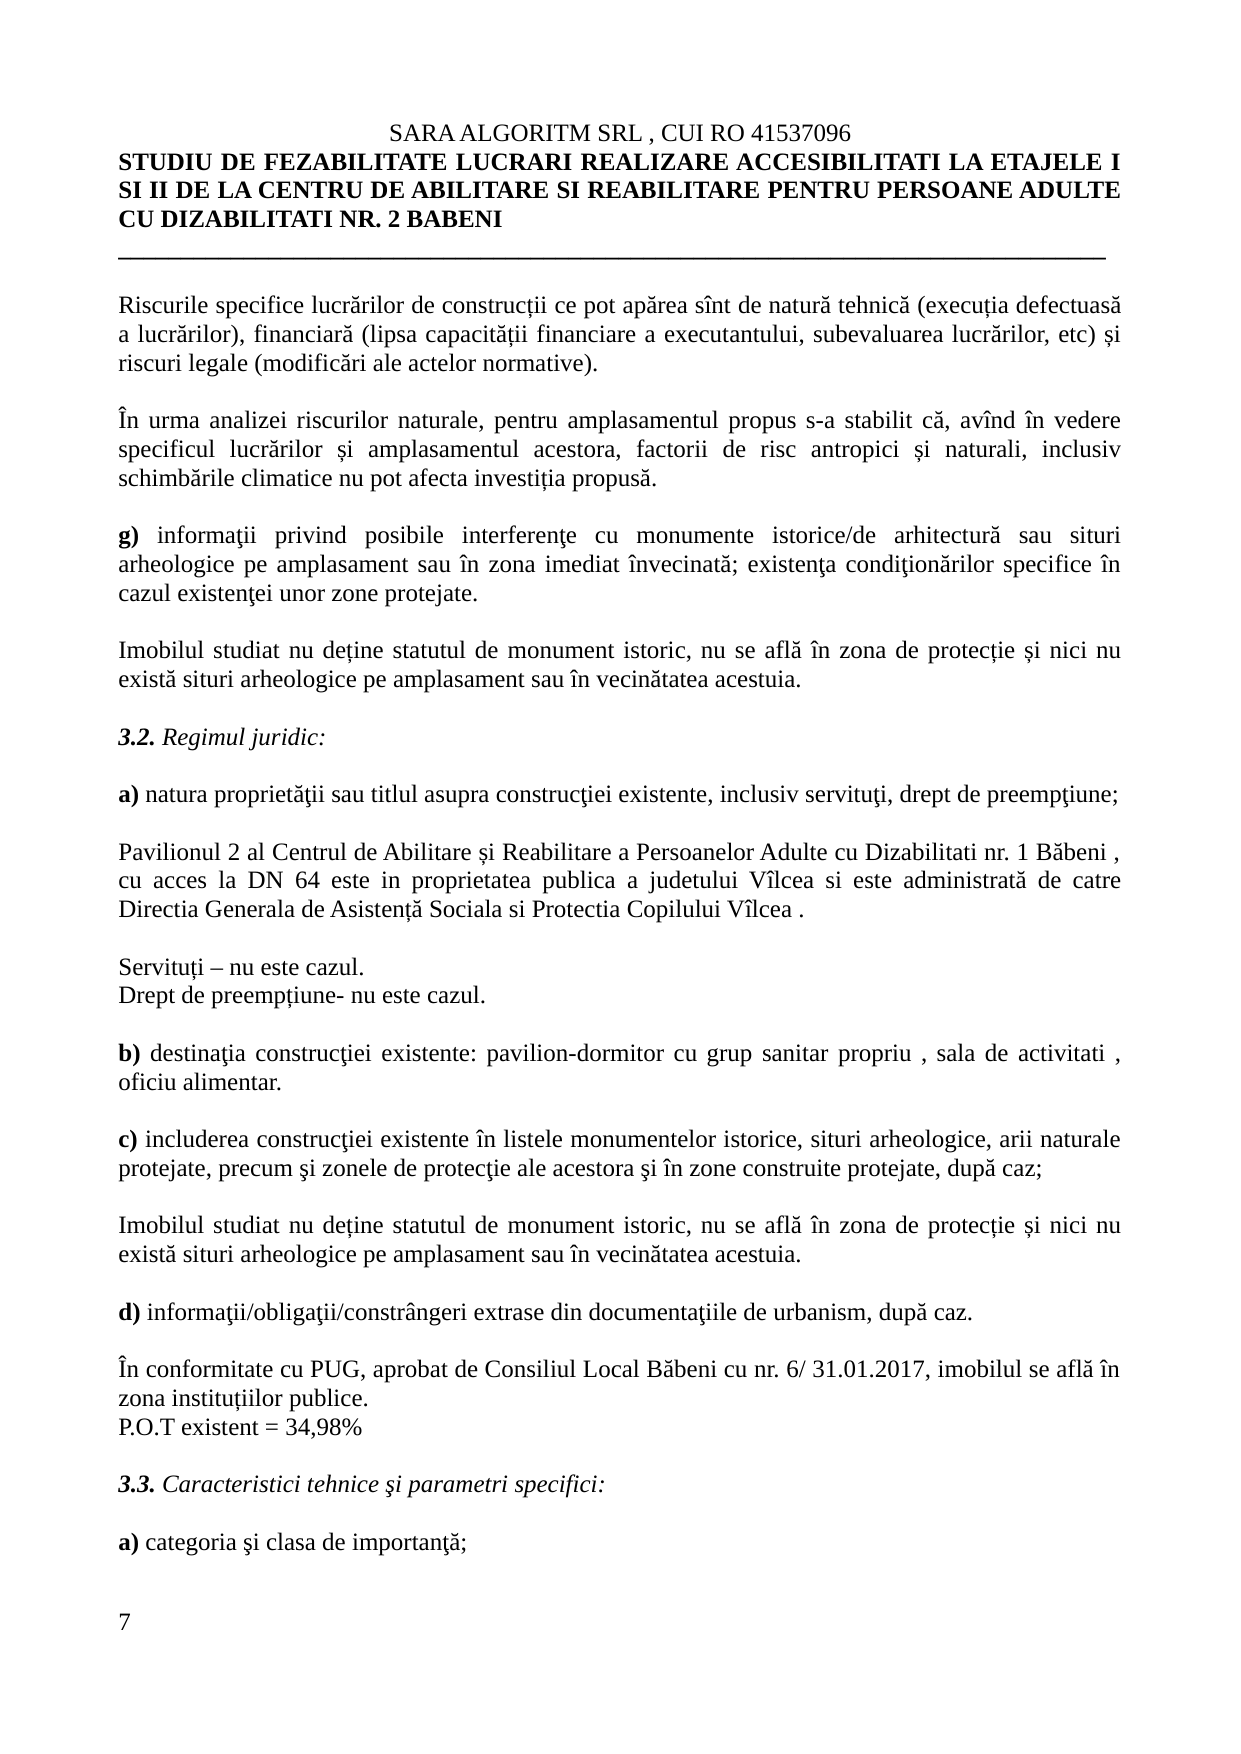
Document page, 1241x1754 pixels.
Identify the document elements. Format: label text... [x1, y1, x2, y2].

text b) destinaţia construcţiei existente: pavilion-dormitor cu grup sanitar propriu , sala de activitati , oficiu alimentar. [118, 1038, 1122, 1096]
text Imobilul studiat nu deține statutul de monument istoric, nu se află în zona de protecție și nici nu există situri arheologice pe amplasament sau în vecinătatea acestuia. [118, 1211, 1122, 1268]
text Riscurile specifice lucrărilor de construcții ce pot apărea sînt de natură tehnică (execuția defectuasă a lucrărilor), financiară (lipsa capacității financiare a executantului, subevaluarea lucrărilor, etc) și riscuri legale (modificări ale actelor normative). [118, 291, 1122, 377]
text a) categoria şi clasa de importanţă; [118, 1527, 1122, 1556]
text În urma analizei riscurilor naturale, pentru amplasamentul propus s-a stabilit că, avînd în vedere specificul lucrărilor și amplasamentul acestora, factorii de risc antropici și naturali, inclusiv schimbările climatice nu pot afecta investiția propusă. [118, 406, 1122, 492]
text P.O.T existent = 34,98% [118, 1412, 1122, 1441]
text Pavilionul 2 al Centrul de Abilitare și Reabilitare a Persoanelor Adulte cu Dizabilitati nr. 1 Băbeni , cu acces la DN 64 este in proprietatea publica a judetului Vîlcea si este administrată de catre Directia Generala de Asistență Sociala si Protectia Copilului Vîlcea . [118, 837, 1122, 923]
text Servituți – nu este cazul. [118, 952, 1122, 981]
text g) informaţii privind posibile interferenţe cu monumente istorice/de arhitectură sau situri arheologice pe amplasament sau în zona imediat învecinată; existenţa condiţionărilor specifice în cazul existenţei unor zone protejate. [118, 521, 1122, 607]
text d) informaţii/obligaţii/constrângeri extrase din documentaţiile de urbanism, după caz. [118, 1297, 1122, 1326]
text c) includerea construcţiei existente în listele monumentelor istorice, situri arheologice, arii naturale protejate, precum şi zonele de protecţie ale acestora şi în zone construite protejate, după caz; [118, 1124, 1122, 1182]
text În conformitate cu PUG, aprobat de Consiliul Local Băbeni cu nr. 6/ 31.01.2017, imobilul se află în zona instituțiilor publice. [118, 1354, 1122, 1412]
text 3.3. Caracteristici tehnice şi parametri specifici: [118, 1469, 1122, 1498]
text 3.2. Regimul juridic: [118, 722, 1122, 751]
text a) natura proprietăţii sau titlul asupra construcţiei existente, inclusiv servituţi, drept de preempţiune; [118, 779, 1122, 808]
text Drept de preempțiune- nu este cazul. [118, 981, 1122, 1009]
text Imobilul studiat nu deține statutul de monument istoric, nu se află în zona de protecție și nici nu există situri arheologice pe amplasament sau în vecinătatea acestuia. [118, 636, 1122, 693]
